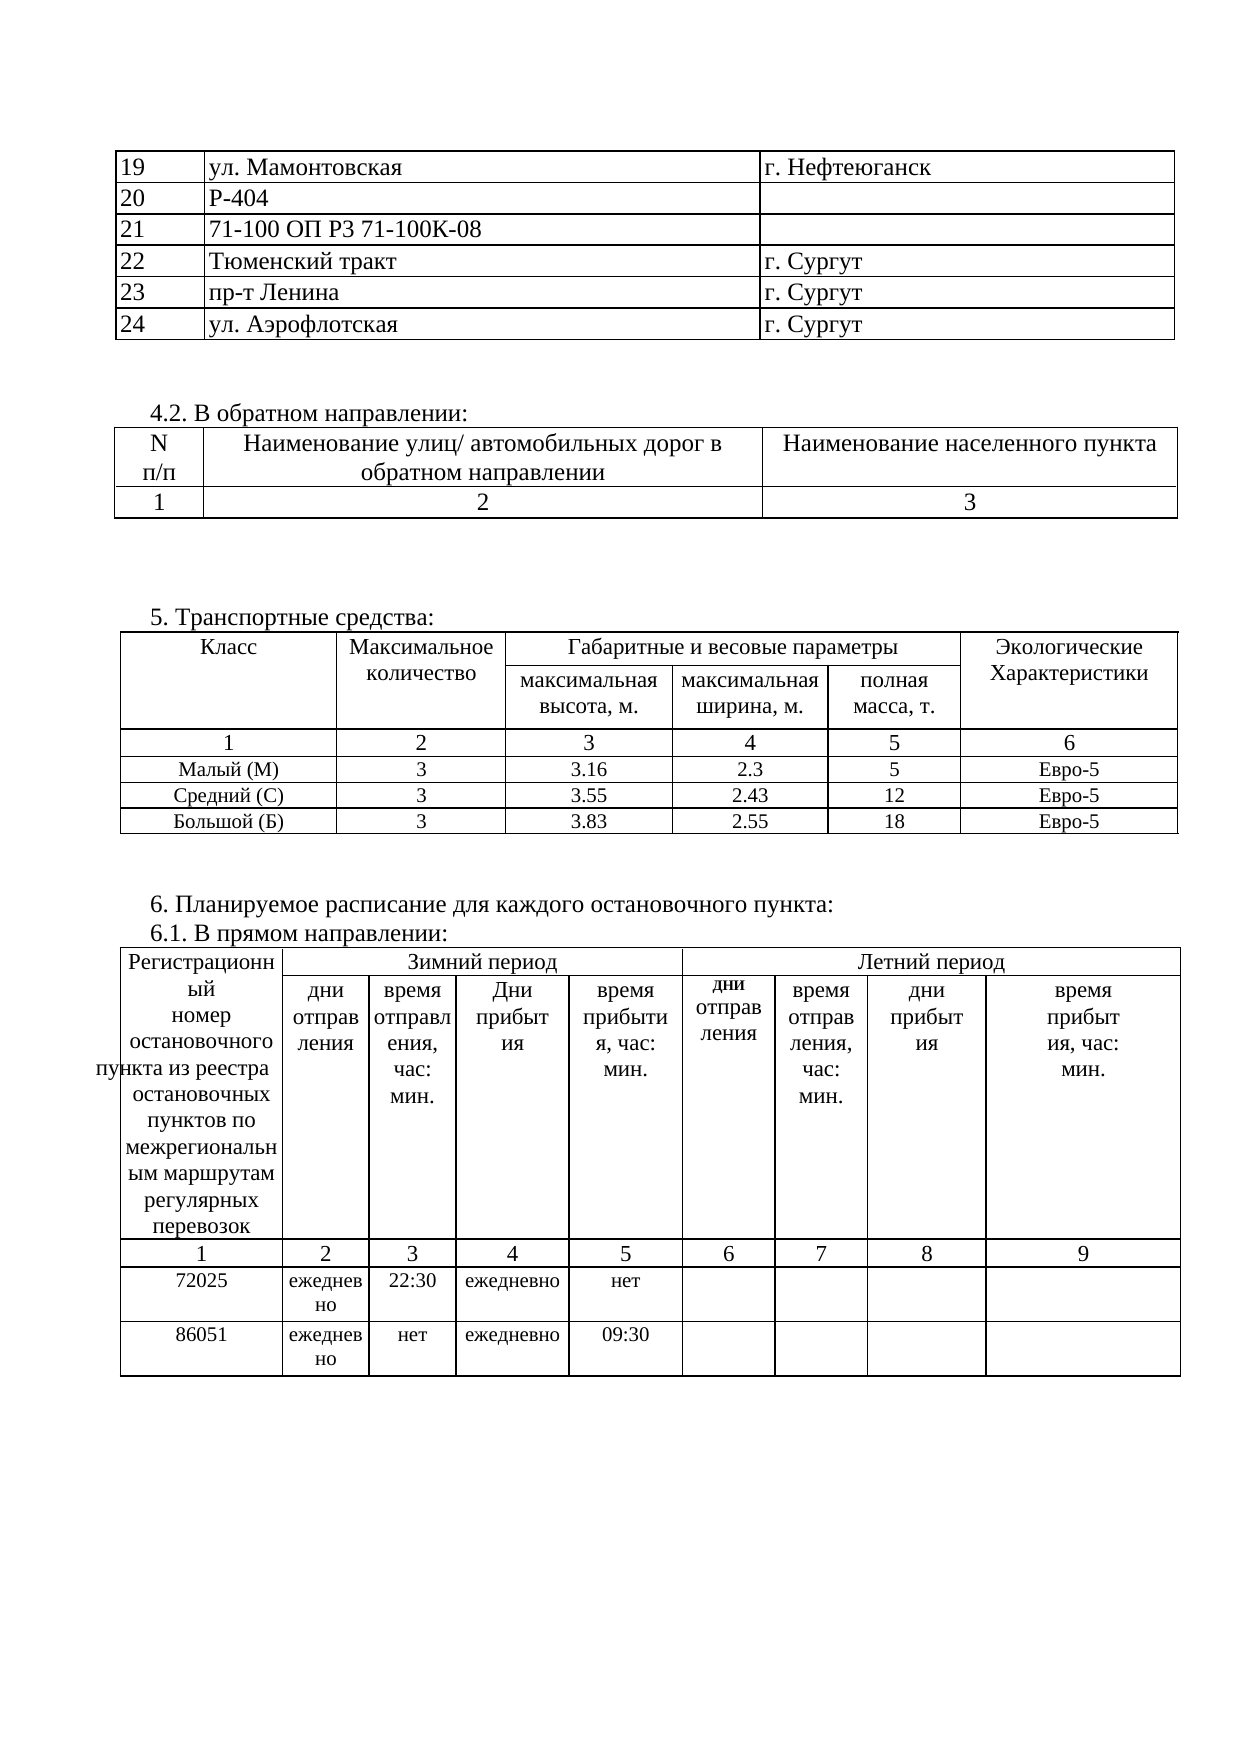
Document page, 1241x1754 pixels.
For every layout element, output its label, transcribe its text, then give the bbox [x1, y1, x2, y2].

table_cell Большой (Б) [121, 809, 336, 833]
table_cell [868, 1268, 985, 1321]
table_cell 6 [961, 730, 1177, 756]
table_cell 5 [829, 757, 960, 781]
table_header Максимальное количество [337, 633, 505, 728]
table_cell 12 [829, 783, 960, 807]
table_cell ул. Аэрофлотская [205, 309, 759, 339]
table_cell 22:30 [370, 1268, 455, 1321]
text 6.1. В прямом направлении: [150, 918, 1090, 947]
table_cell г. Нефтеюганск [761, 152, 1174, 181]
table_header Габаритные и весовые параметры [506, 633, 960, 664]
table_cell 7 [776, 1240, 867, 1266]
table_header Наименование улиц/ автомобильных дорог в обратном направлении [204, 428, 762, 486]
table_cell [987, 1268, 1180, 1321]
table_cell г. Сургут [761, 246, 1174, 276]
table_cell 1 [115, 487, 203, 517]
table_cell Евро-5 [961, 757, 1177, 781]
table_cell 3 [337, 809, 505, 833]
table_cell 23 [117, 277, 204, 307]
table_cell ул. Мамонтовская [205, 152, 759, 181]
table_cell 3.55 [506, 783, 672, 807]
table_cell 21 [117, 215, 204, 244]
table_cell 2 [337, 730, 505, 756]
table_cell 86051 [121, 1322, 282, 1375]
table_cell [761, 183, 1174, 213]
table_cell 4 [673, 730, 827, 756]
table_header Летний период [683, 948, 1180, 975]
table_cell 4 [457, 1240, 568, 1266]
table_cell Дни прибыт ия [457, 976, 568, 1238]
table_cell 3.83 [506, 809, 672, 833]
table_cell [761, 215, 1174, 244]
table_cell ежедневно [283, 1268, 368, 1321]
table_cell г. Сургут [761, 309, 1174, 339]
table_cell дни прибыт ия [868, 976, 985, 1238]
table_cell [683, 1322, 774, 1375]
table_cell 3 [370, 1240, 455, 1266]
table_cell нет [370, 1322, 455, 1375]
table_cell ежедневно [457, 1268, 568, 1321]
table_cell Средний (С) [121, 783, 336, 807]
table_header N п/п [115, 428, 203, 486]
table_cell нет [570, 1268, 682, 1321]
table_cell ежедневно [457, 1322, 568, 1375]
table_cell ДНИ отправ ления [683, 976, 774, 1238]
table_cell [683, 1268, 774, 1321]
table_cell пр-т Ленина [205, 277, 759, 307]
table_cell 2.43 [673, 783, 827, 807]
table_cell 8 [868, 1240, 985, 1266]
table_header Зимний период [283, 948, 682, 975]
table_cell 19 [117, 152, 204, 181]
table_cell 24 [117, 309, 204, 339]
table_cell Малый (М) [121, 757, 336, 781]
table_cell 1 [121, 1240, 282, 1266]
table_header Класс [121, 633, 336, 728]
table_cell 3 [337, 757, 505, 781]
table_cell 20 [117, 183, 204, 213]
table_cell [776, 1322, 867, 1375]
table_cell максимальная высота, м. [506, 666, 672, 728]
table_cell 2 [204, 487, 762, 517]
table_cell 6 [683, 1240, 774, 1266]
text 4.2. В обратном направлении: [150, 398, 1090, 427]
table_cell 71-100 ОП Р3 71-100К-08 [205, 215, 759, 244]
table_cell Тюменский тракт [205, 246, 759, 276]
table_header Экологические Характеристики [961, 633, 1177, 728]
table_cell г. Сургут [761, 277, 1174, 307]
table_cell 18 [829, 809, 960, 833]
table_cell 1 [121, 730, 336, 756]
table_cell Евро-5 [961, 809, 1177, 833]
table_cell 22 [117, 246, 204, 276]
table_cell 5 [570, 1240, 682, 1266]
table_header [121, 948, 282, 1238]
table_header Наименование населенного пункта [763, 428, 1177, 486]
table_cell время отправ ления, час: мин. [776, 976, 867, 1238]
table_cell 09:30 [570, 1322, 682, 1375]
text 6. Планируемое расписание для каждого остановочного пункта: [150, 889, 1090, 918]
table_cell время прибыти я, час: мин. [570, 976, 682, 1238]
table_cell [868, 1322, 985, 1375]
table_cell 3.16 [506, 757, 672, 781]
table_cell время прибыт ия, час: мин. [987, 976, 1180, 1238]
table_cell 2 [283, 1240, 368, 1266]
table_cell 3 [337, 783, 505, 807]
table_cell 3 [506, 730, 672, 756]
table_cell время отправл ения, час: мин. [370, 976, 455, 1238]
table_cell максимальная ширина, м. [673, 666, 827, 728]
table_cell полная масса, т. [829, 666, 960, 728]
table_cell 72025 [121, 1268, 282, 1321]
table_cell ежедневно [283, 1322, 368, 1375]
table_cell 2.55 [673, 809, 827, 833]
table_cell дни отправ ления [283, 976, 368, 1238]
table_cell [987, 1322, 1180, 1375]
table_cell Евро-5 [961, 783, 1177, 807]
table_cell 5 [829, 730, 960, 756]
table_cell 2.3 [673, 757, 827, 781]
table_cell [776, 1268, 867, 1321]
table_cell Р-404 [205, 183, 759, 213]
table_cell 3 [763, 486, 1177, 517]
table_cell 9 [987, 1240, 1180, 1266]
text 5. Транспортные средства: [150, 602, 1090, 631]
